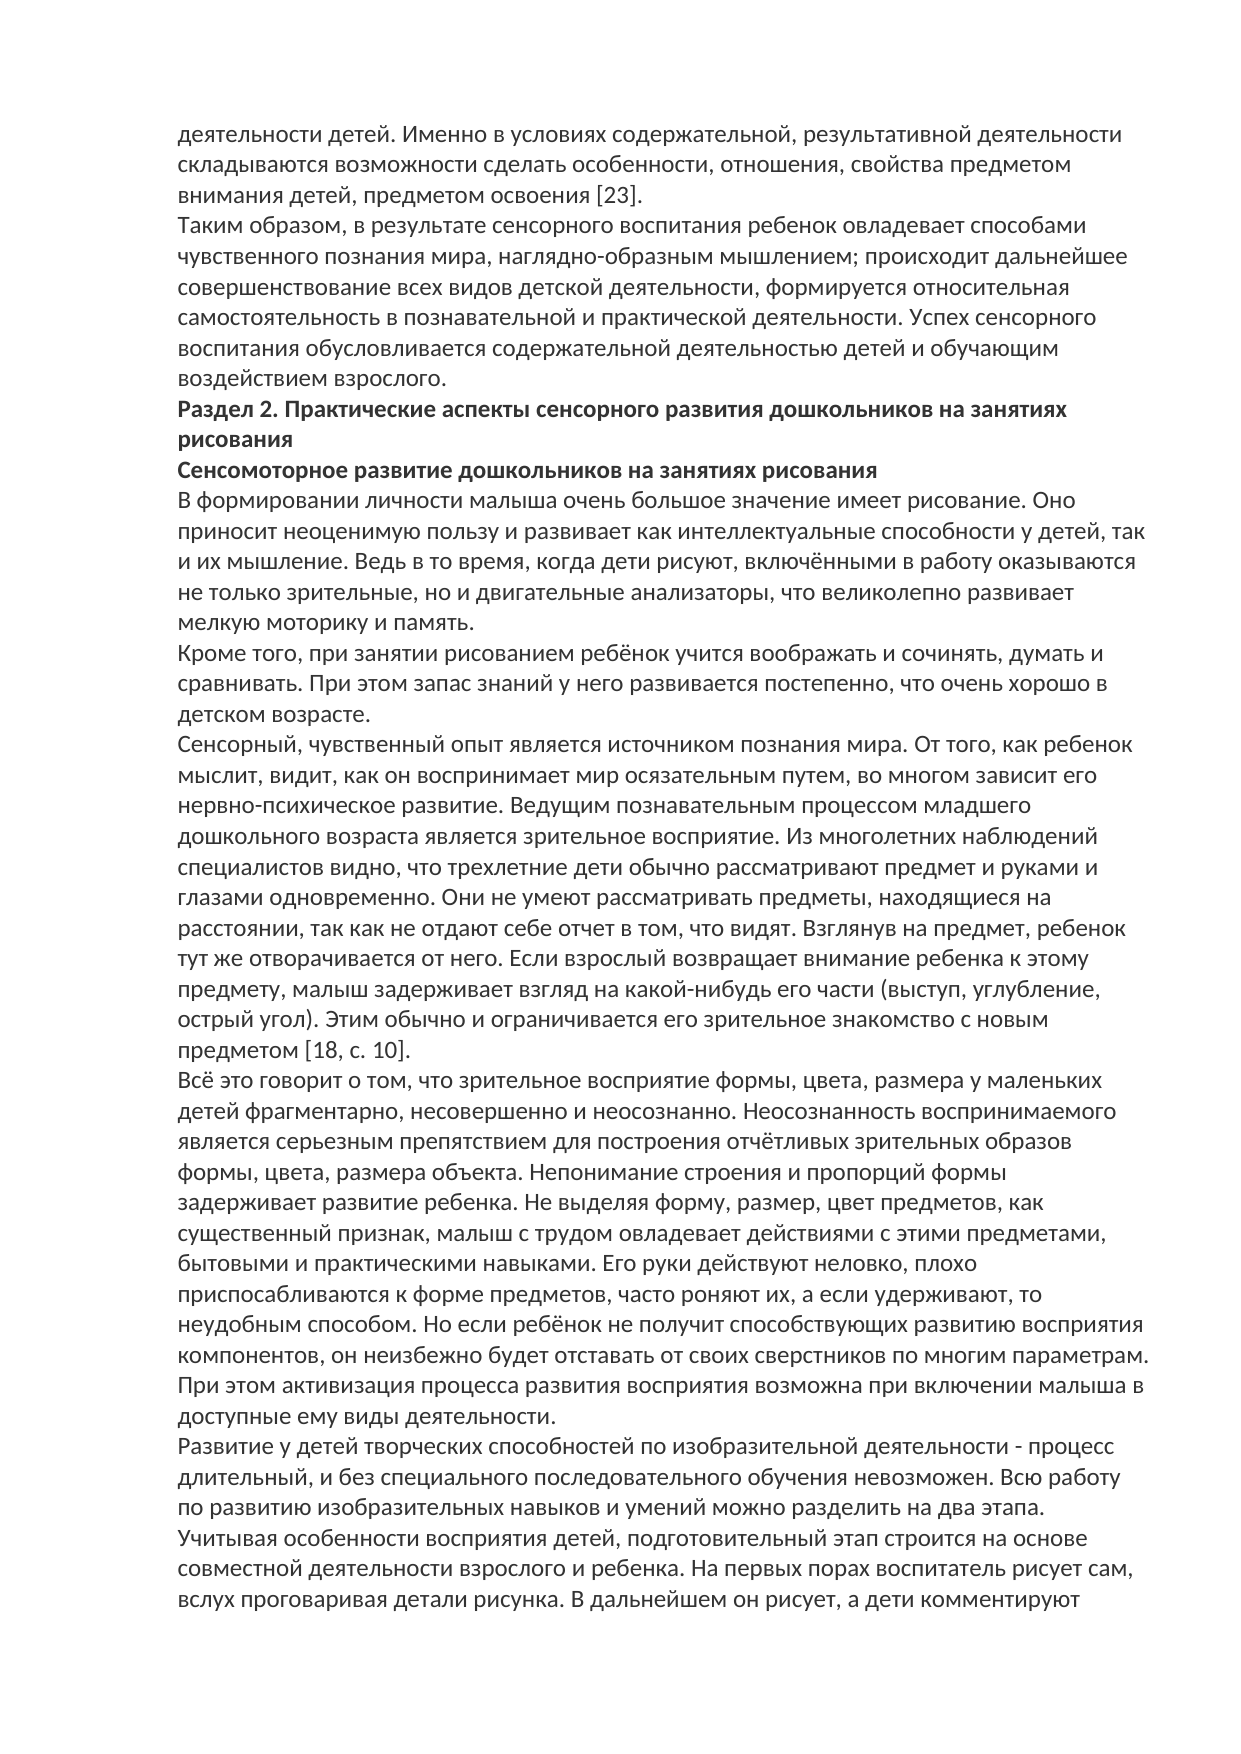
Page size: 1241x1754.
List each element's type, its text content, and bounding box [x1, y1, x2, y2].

text Кроме того, при занятии рисованием ребёнок учится воображать и сочинять, думать и сравнивать. При этом запас знаний у него развивается постепенно, что очень хорошо в детском возрасте. [177, 637, 1152, 728]
text В формировании личности малыша очень большое значение имеет рисование. Оно приносит неоценимую пользу и развивает как интеллектуальные способности у детей, так и их мышление. Ведь в то время, когда дети рисуют, включёнными в работу оказываются не только зрительные, но и двигательные анализаторы, что великолепно развивает мелкую моторику и память. [177, 484, 1152, 637]
text Таким образом, в результате сенсорного воспитания ребенок овладевает способами чувственного познания мира, наглядно-образным мышлением; происходит дальнейшее совершенствование всех видов детской деятельности, формируется относительная самостоятельность в познавательной и практической деятельности. Успех сенсорного воспитания обусловливается содержательной деятельностью детей и обучающим воздействием взрослого. [177, 210, 1152, 393]
text Сенсорный, чувственный опыт является источником познания мира. От того, как ребенок мыслит, видит, как он воспринимает мир осязательным путем, во многом зависит его нервно-психическое развитие. Ведущим познавательным процессом младшего дошкольного возраста является зрительное восприятие. Из многолетних наблюдений специалистов видно, что трехлетние дети обычно рассматривают предмет и руками и глазами одновременно. Они не умеют рассматривать предметы, находящиеся на расстоянии, так как не отдают себе отчет в том, что видят. Взглянув на предмет, ребенок тут же отворачивается от него. Если взрослый возвращает внимание ребенка к этому предмету, малыш задерживает взгляд на какой-нибудь его части (выступ, углубление, острый угол). Этим обычно и ограничивается его зрительное знакомство с новым предметом [18, c. 10]. [177, 728, 1152, 1064]
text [177, 118, 1152, 210]
text Всё это говорит о том, что зрительное восприятие формы, цвета, размера у маленьких детей фрагментарно, несовершенно и неосознанно. Неосознанность воспринимаемого является серьезным препятствием для построения отчётливых зрительных образов формы, цвета, размера объекта. Непонимание строения и пропорций формы задерживает развитие ребенка. Не выделяя форму, размер, цвет предметов, как существенный признак, малыш с трудом овладевает действиями с этими предметами, бытовыми и практическими навыками. Его руки действуют неловко, плохо приспосабливаются к форме предметов, часто роняют их, а если удерживают, то неудобным способом. Но если ребёнок не получит способствующих развитию восприятия компонентов, он неизбежно будет отставать от своих сверстников по многим параметрам. При этом активизация процесса развития восприятия возможна при включении малыша в доступные ему виды деятельности. [177, 1064, 1152, 1431]
text Сенсомоторное развитие дошкольников на занятиях рисования [177, 454, 1152, 484]
text Раздел 2. Практические аспекты сенсорного развития дошкольников на занятиях рисования [177, 393, 1152, 454]
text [177, 1431, 1152, 1614]
